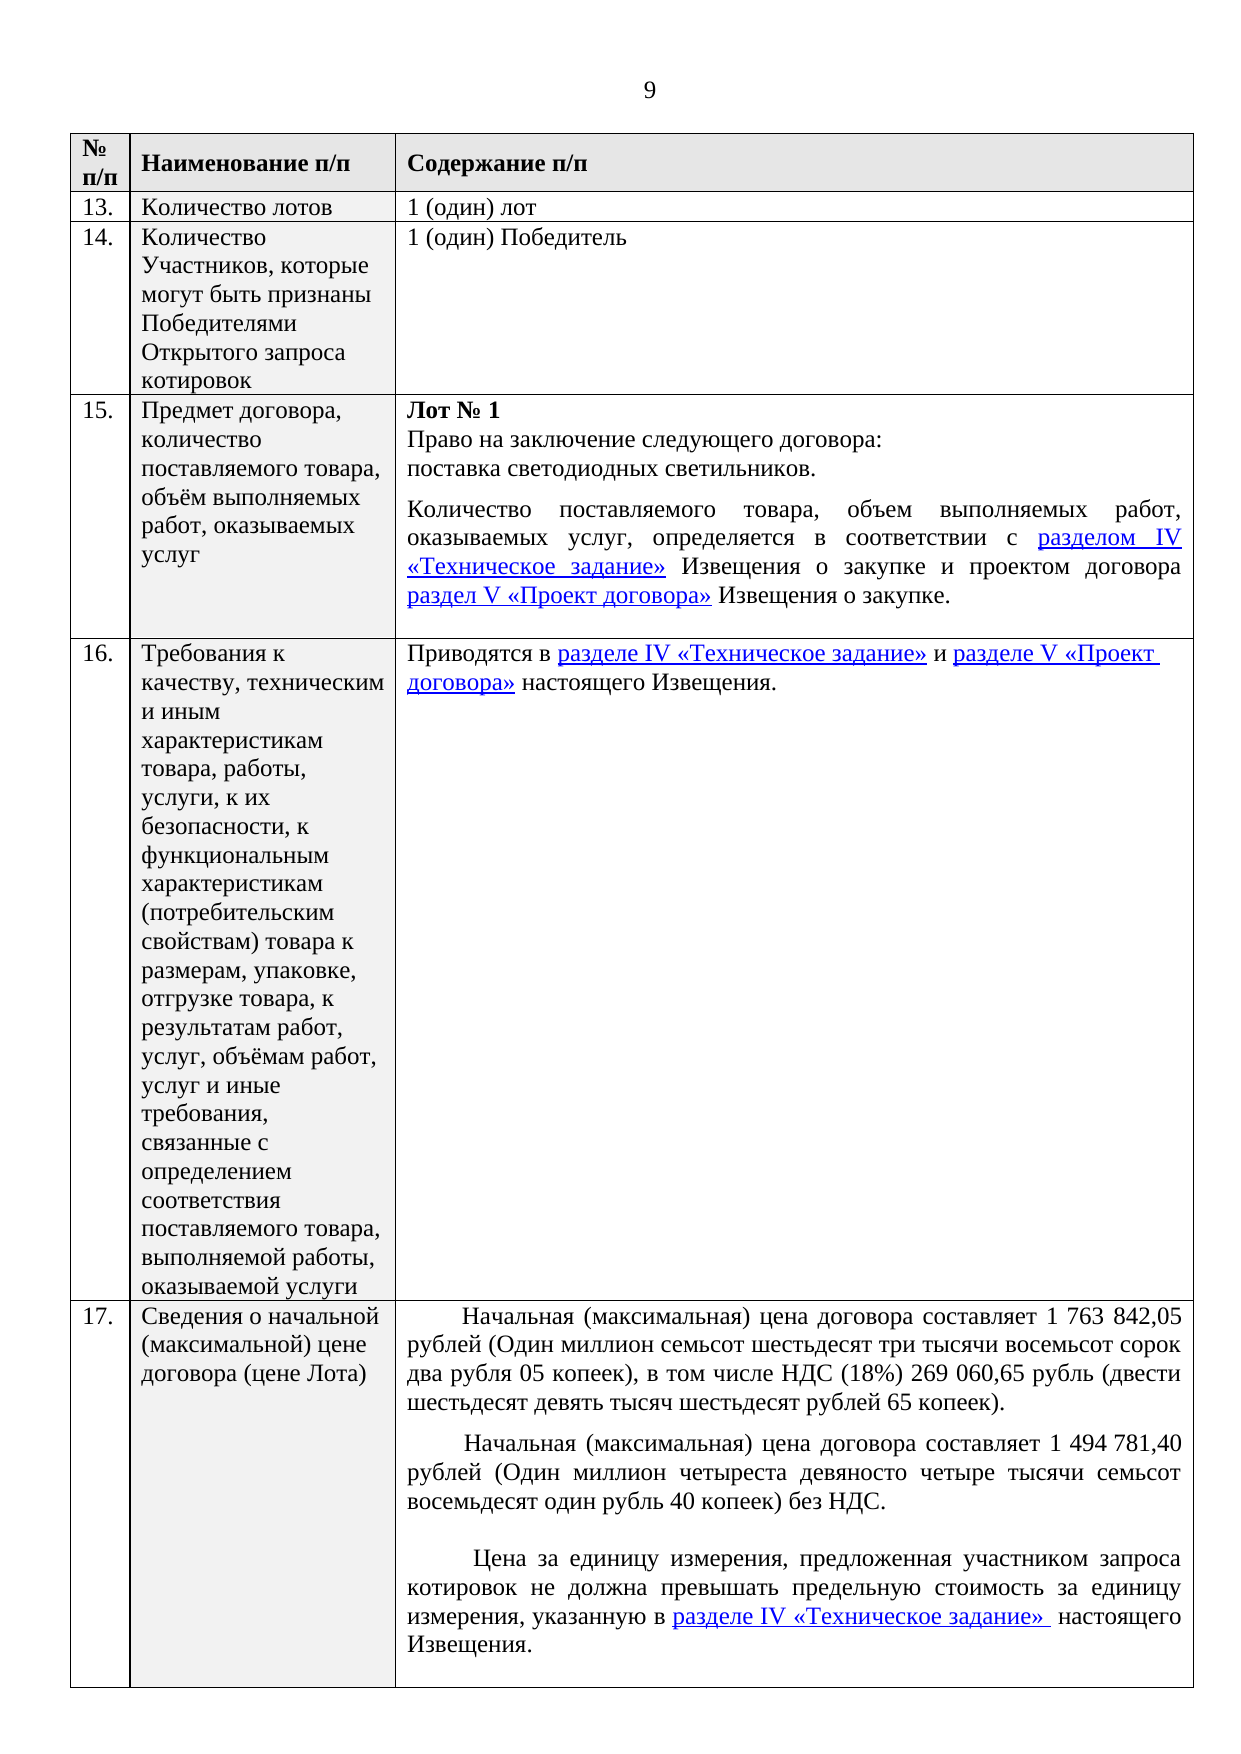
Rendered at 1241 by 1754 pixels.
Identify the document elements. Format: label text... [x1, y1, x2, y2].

table_cell [71, 1301, 129, 1687]
table_header Наименование п/п [131, 134, 395, 191]
table_cell Предмет договора, количество поставляемого товара, объём выполняемых работ, оказываемых услуг [131, 395, 395, 637]
table_cell Количество Участников, которые могут быть признаны Победителями Открытого запроса котировок [131, 222, 395, 394]
table_cell Лот № 1 Право на заключение следующего договора: поставка светодиодных светильников. Количество поставляемого товара, объем выполняемых работ, оказываемых услуг, определяется в соответствии с разделом IV «Техническое задание» Извещения о закупке и проектом договора раздел V «Проект договора» Извещения о закупке. [396, 395, 1193, 637]
table_cell 1 (один) лот [396, 192, 1193, 221]
table_cell [71, 395, 129, 637]
table_cell [71, 639, 129, 1300]
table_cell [396, 1301, 1193, 1687]
table_cell [71, 192, 129, 221]
table_cell [71, 222, 129, 394]
table_header № п/п [71, 134, 129, 191]
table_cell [131, 1301, 395, 1687]
table_cell 1 (один) Победитель [396, 222, 1193, 394]
table_cell Приводятся в разделе IV «Техническое задание» и разделе V «Проект договора» настоящего Извещения. [396, 639, 1193, 1300]
table_cell Количество лотов [131, 192, 395, 221]
table_header Содержание п/п [396, 134, 1193, 191]
table_cell Требования к качеству, техническим и иным характеристикам товара, работы, услуги, к их безопасности, к функциональным характеристикам (потребительским свойствам) товара к размерам, упаковке, отгрузке товара, к результатам работ, услуг, объёмам работ, услуг и иные требования, связанные с определением соответствия поставляемого товара, выполняемой работы, оказываемой услуги [131, 639, 395, 1300]
